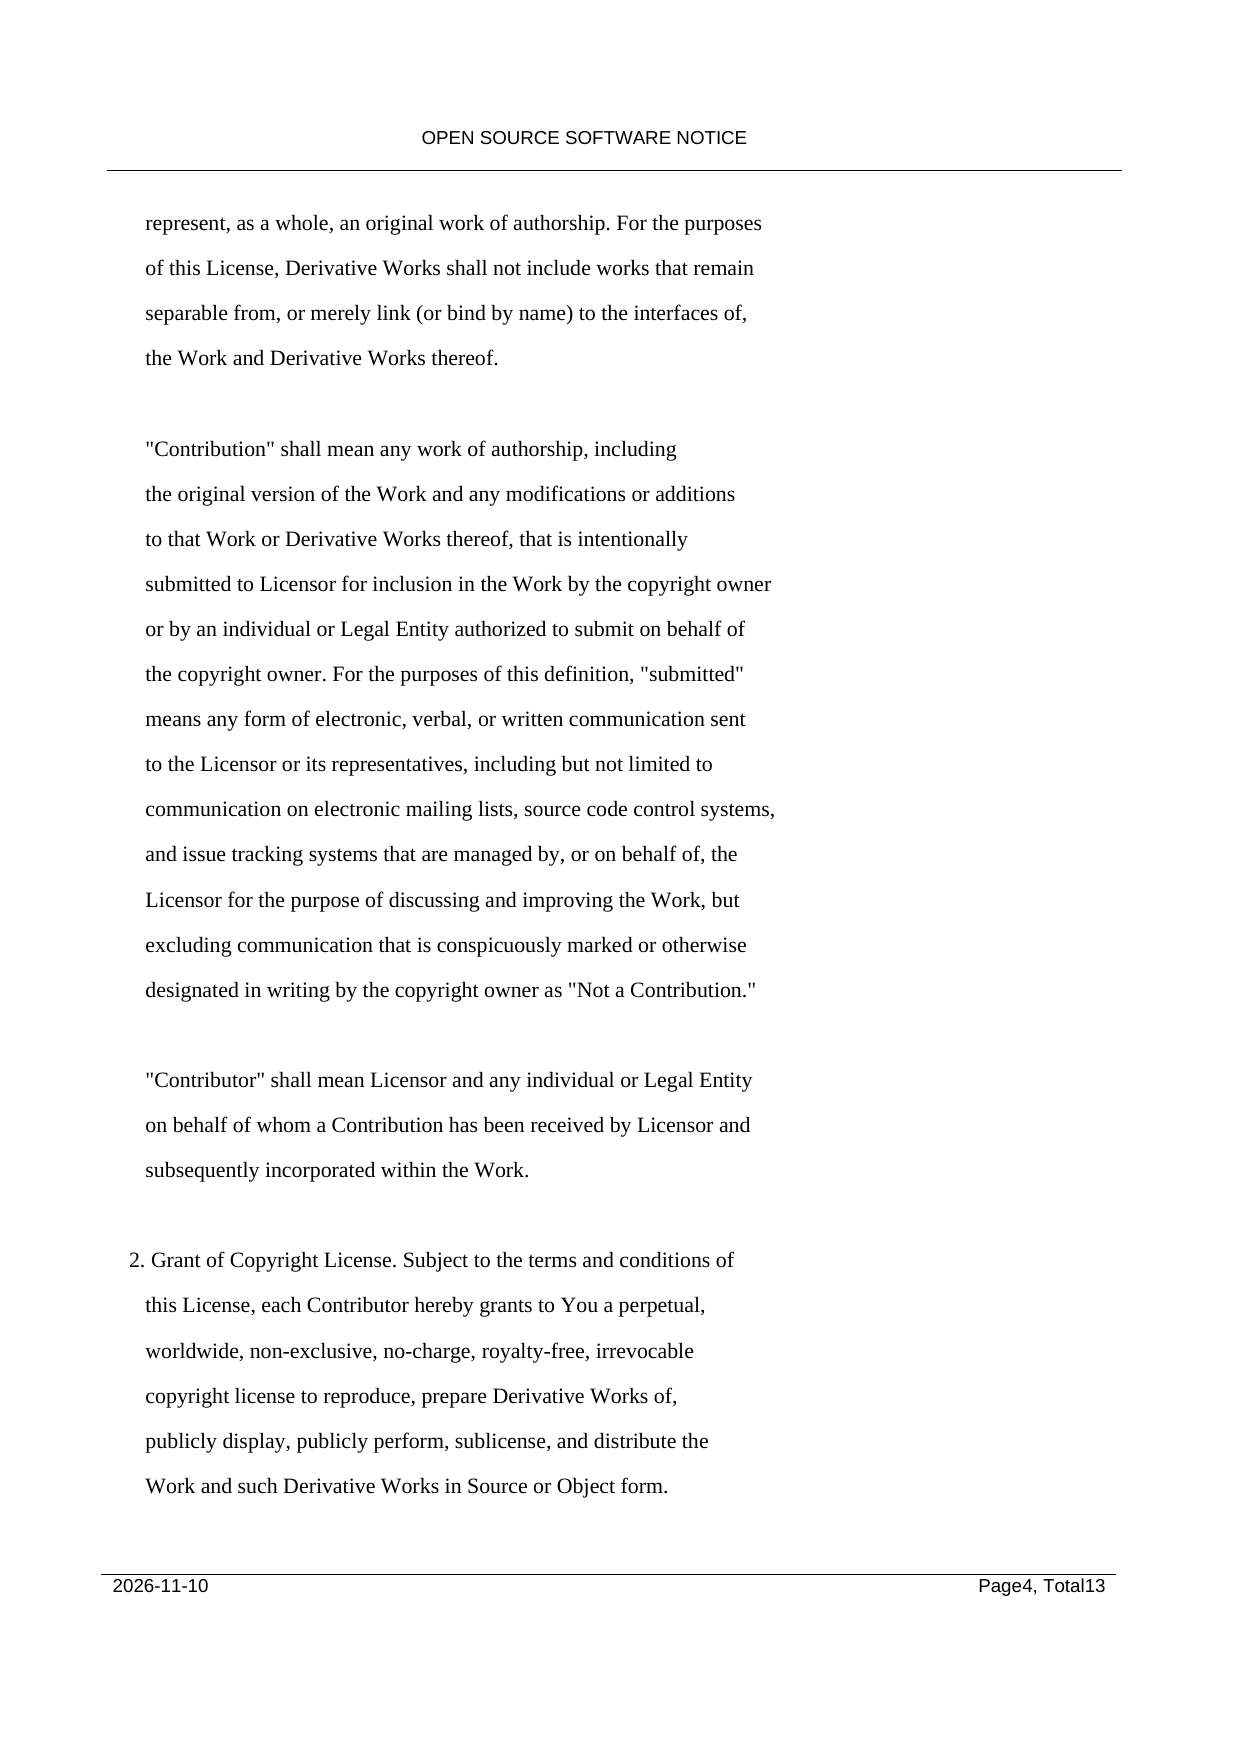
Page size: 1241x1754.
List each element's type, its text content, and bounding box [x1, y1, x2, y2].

text submitted to Licensor for inclusion in the Work by the copyright owner [112, 567, 1128, 600]
text copyright license to reproduce, prepare Derivative Works of, [112, 1379, 1128, 1412]
text excluding communication that is conspicuously marked or otherwise [112, 928, 1128, 961]
text Licensor for the purpose of discussing and improving the Work, but [112, 883, 1128, 915]
text "Contributor" shall mean Licensor and any individual or Legal Entity [112, 1063, 1128, 1096]
text represent, as a whole, an original work of authorship. For the purposes [112, 206, 1128, 239]
text this License, each Contributor hereby grants to You a perpetual, [112, 1289, 1128, 1321]
text communication on electronic mailing lists, source code control systems, [112, 793, 1128, 825]
text or by an individual or Legal Entity authorized to submit on behalf of [112, 612, 1128, 645]
text designated in writing by the copyright owner as "Not a Contribution." [112, 973, 1128, 1006]
text the original version of the Work and any modifications or additions [112, 477, 1128, 509]
text subsequently incorporated within the Work. [112, 1153, 1128, 1186]
text means any form of electronic, verbal, or written communication sent [112, 702, 1128, 735]
text Work and such Derivative Works in Source or Object form. [112, 1469, 1128, 1502]
text and issue tracking systems that are managed by, or on behalf of, the [112, 838, 1128, 870]
text to the Licensor or its representatives, including but not limited to [112, 748, 1128, 780]
text the Work and Derivative Works thereof. [112, 342, 1128, 374]
text worldwide, non-exclusive, no-charge, royalty-free, irrevocable [112, 1334, 1128, 1366]
text publicly display, publicly perform, sublicense, and distribute the [112, 1424, 1128, 1457]
text "Contribution" shall mean any work of authorship, including [112, 432, 1128, 464]
text of this License, Derivative Works shall not include works that remain [112, 251, 1128, 284]
text the copyright owner. For the purposes of this definition, "submitted" [112, 657, 1128, 690]
text separable from, or merely link (or bind by name) to the interfaces of, [112, 297, 1128, 329]
text 2. Grant of Copyright License. Subject to the terms and conditions of [112, 1244, 1128, 1276]
text on behalf of whom a Contribution has been received by Licensor and [112, 1108, 1128, 1141]
text to that Work or Derivative Works thereof, that is intentionally [112, 522, 1128, 554]
